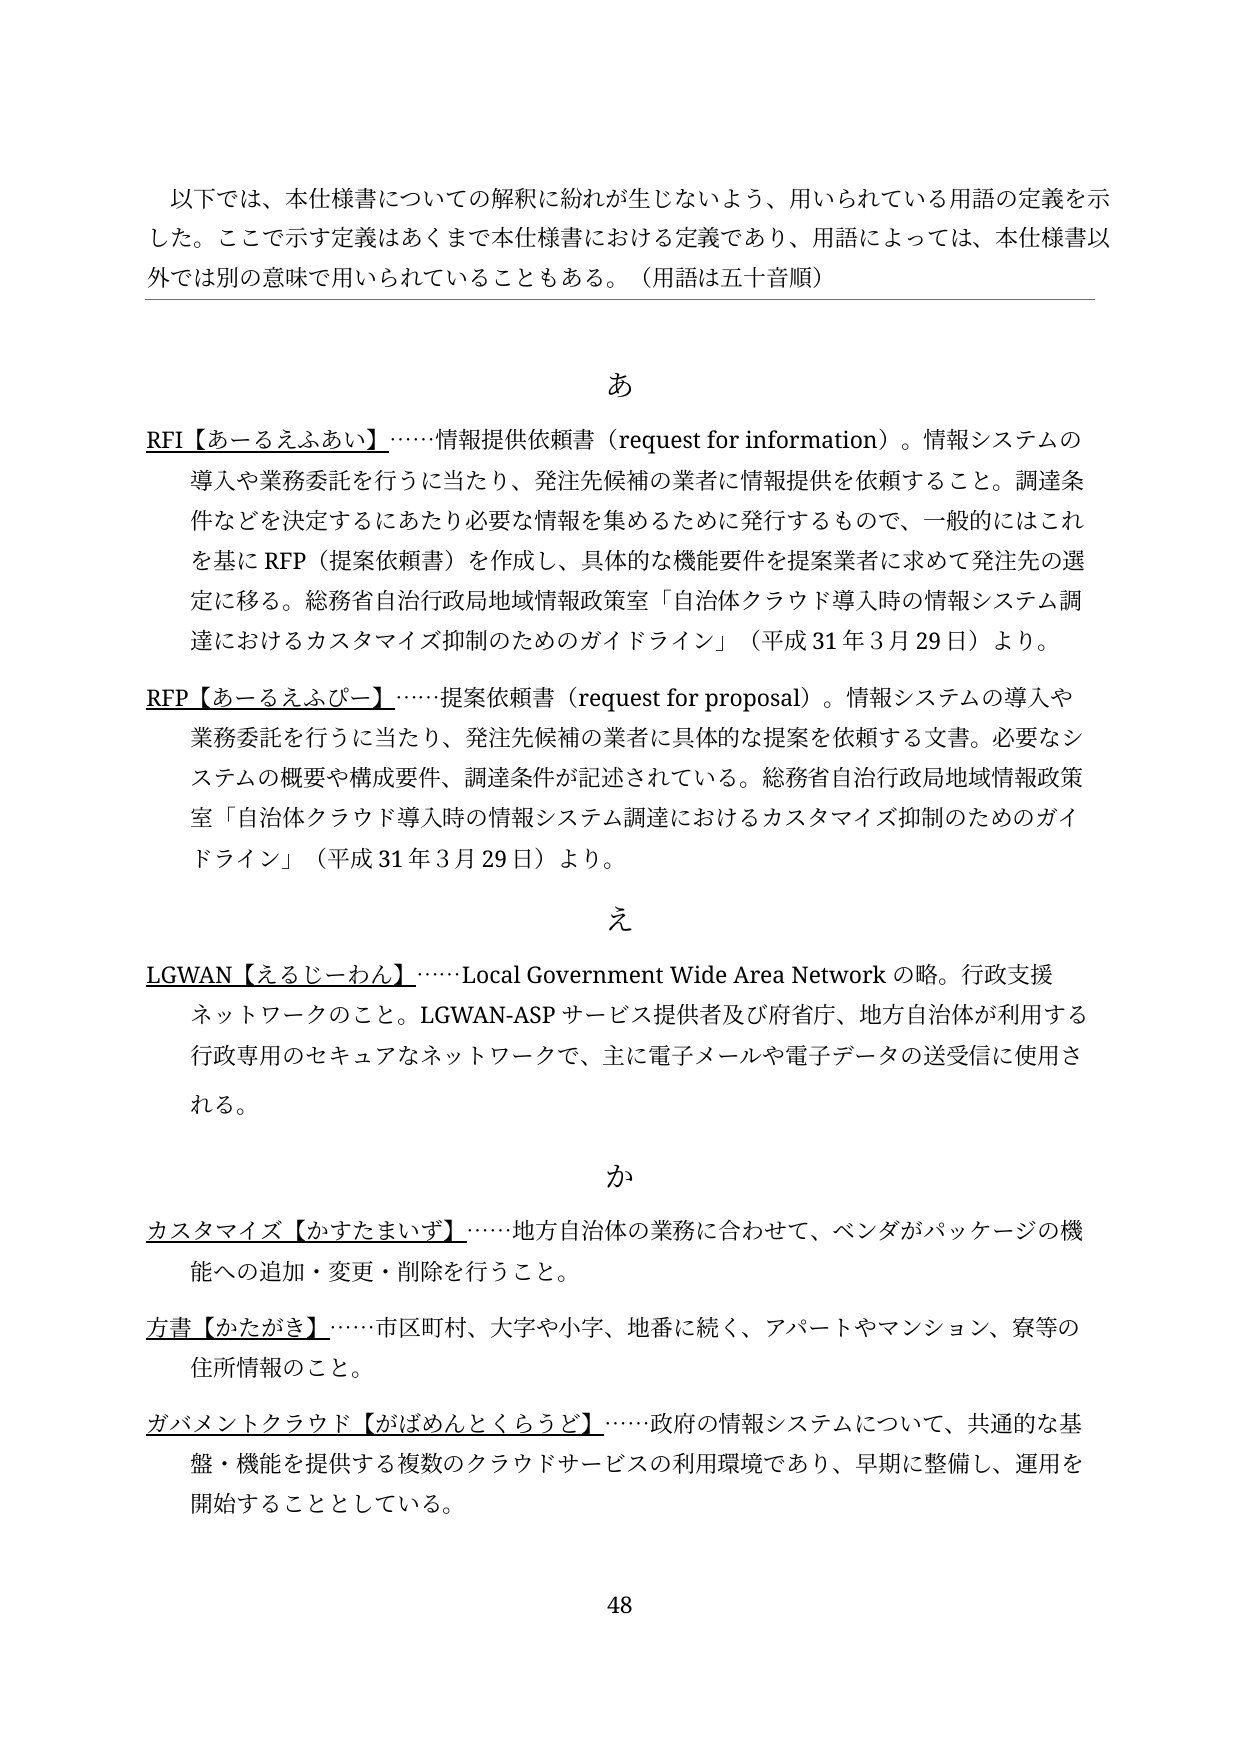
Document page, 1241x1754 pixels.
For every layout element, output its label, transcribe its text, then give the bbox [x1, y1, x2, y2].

text 以下では、本仕様書についての解釈に紛れが生じないよう、用いられている用語の定義を示した。ここで示す定義はあくまで本仕様書における定義であり、用語によっては、本仕様書以外では別の意味で用いられていることもある。（用語は五十音順） [148, 181, 1117, 293]
text あ [148, 362, 1092, 404]
text RFI【あーるえふあい】……情報提供依頼書（request for information）。情報システムの導入や業務委託を行うに当たり、発注先候補の業者に情報提供を依頼すること。調達条件などを決定するにあたり必要な情報を集めるために発行するもので、一般的にはこれを基にRFP（提案依頼書）を作成し、具体的な機能要件を提案業者に求めて発注先の選定に移る。総務省自治行政局地域情報政策室「自治体クラウド導入時の情報システム調達におけるカスタマイズ抑制のためのガイドライン」（平成31年３月29日）より。 [146, 422, 1093, 657]
text え [148, 897, 1092, 939]
text 方書【かたがき】……市区町村、大字や小字、地番に続く、アパートやマンション、寮等の住所情報のこと。 [146, 1310, 1093, 1383]
text カスタマイズ【かすたまいず】……地方自治体の業務に合わせて、ベンダがパッケージの機能への追加・変更・削除を行うこと。 [146, 1213, 1093, 1286]
text LGWAN【えるじーわん】……Local Government Wide Area Network の略。行政支援ネットワークのこと。LGWAN-ASP サービス提供者及び府省庁、地方自治体が利用する行政専用のセキュアなネットワークで、主に電子メールや電子データの送受信に使用される。 [146, 957, 1093, 1122]
text か [148, 1153, 1092, 1195]
text RFP【あーるえふぴー】……提案依頼書（request for proposal）。情報システムの導入や業務委託を行うに当たり、発注先候補の業者に具体的な提案を依頼する文書。必要なシステムの概要や構成要件、調達条件が記述されている。総務省自治行政局地域情報政策室「自治体クラウド導入時の情報システム調達におけるカスタマイズ抑制のためのガイドライン」（平成31年３月29日）より。 [146, 680, 1093, 874]
text ガバメントクラウド【がばめんとくらうど】……政府の情報システムについて、共通的な基盤・機能を提供する複数のクラウドサービスの利用環境であり、早期に整備し、運用を開始することとしている。 [146, 1406, 1093, 1519]
